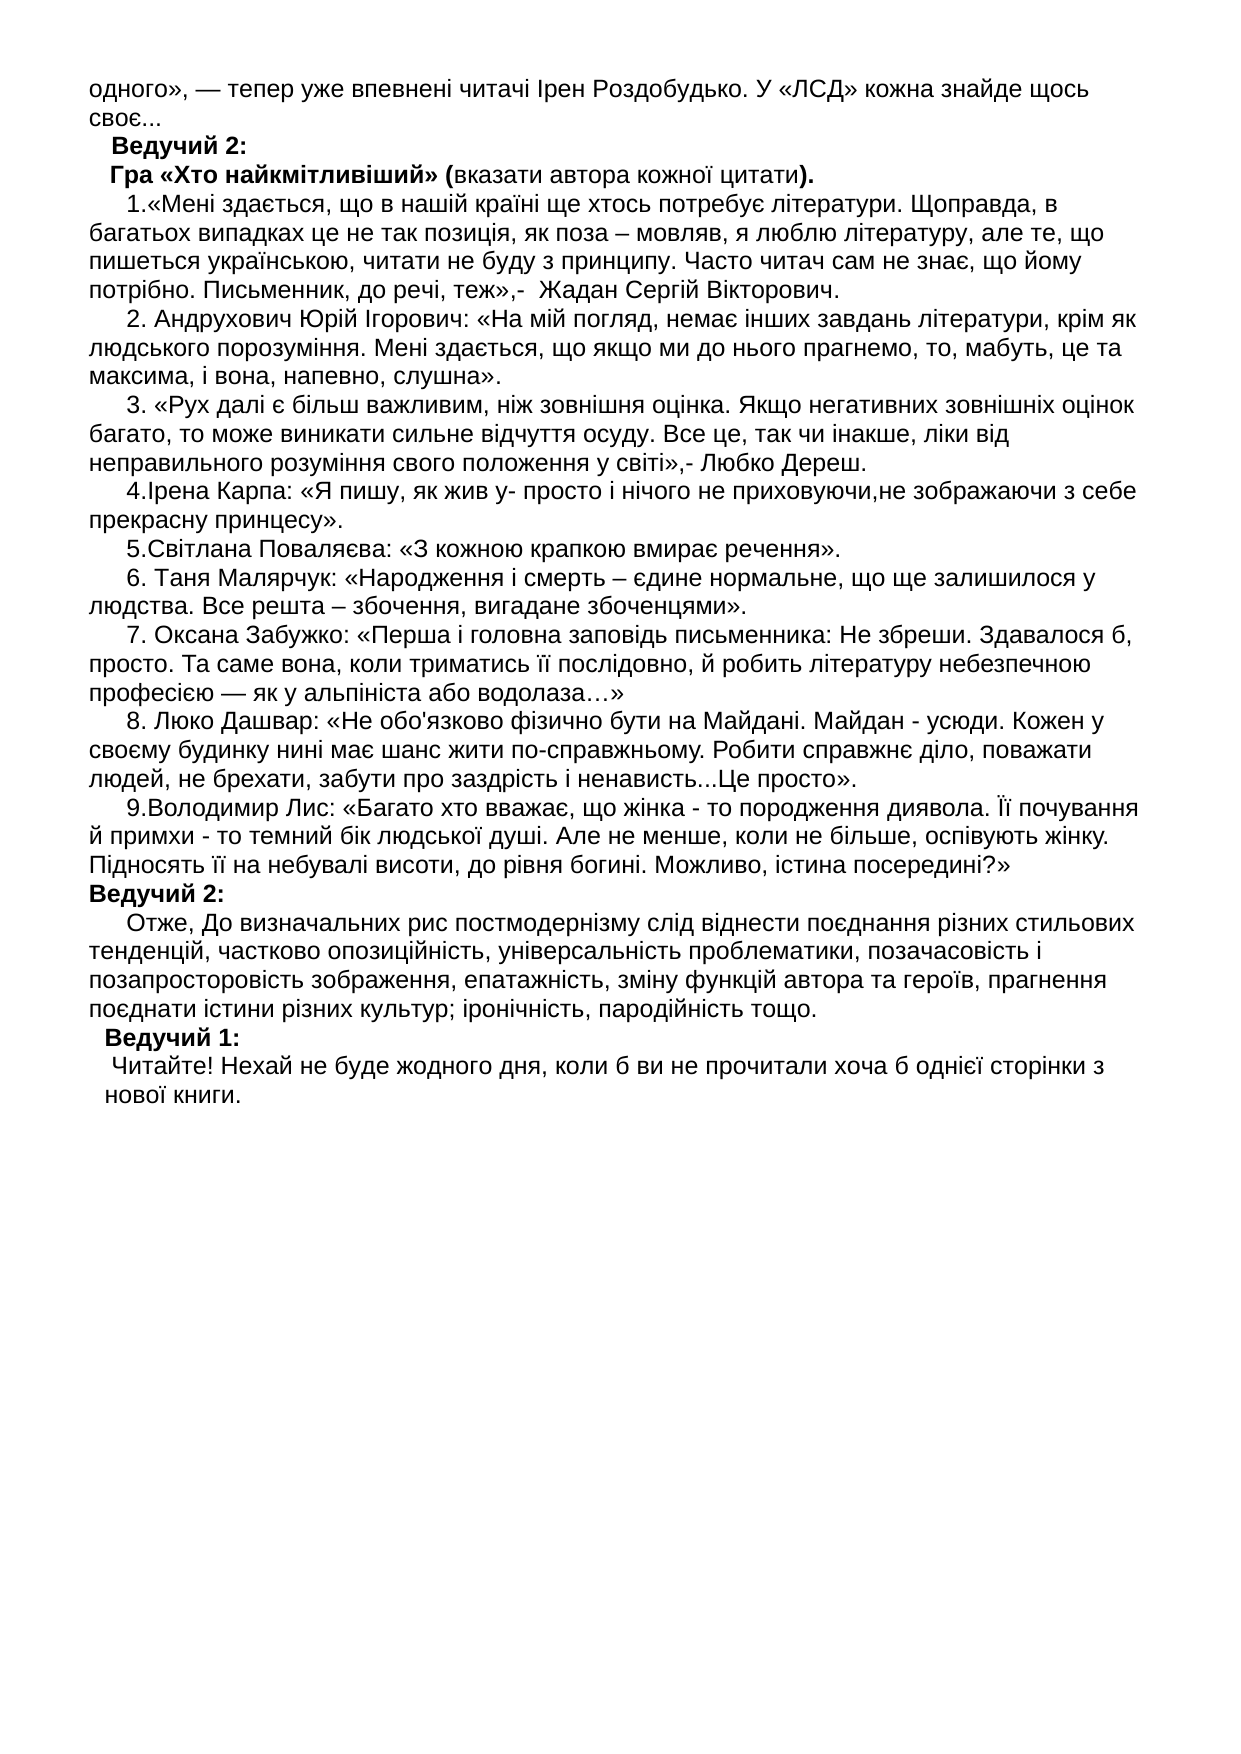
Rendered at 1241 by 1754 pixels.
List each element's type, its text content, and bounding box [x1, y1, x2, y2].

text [89, 74, 1152, 131]
text Гра «Хто найкмітливіший» (вказати автора кожної цитати). [89, 160, 1152, 189]
text Ведучий 1: [104, 1023, 1152, 1051]
text 1.«Мені здається, що в нашій країні ще хтось потребує літератури. Щоправда, в багатьох випадках це не так позиція, як поза – мовляв, я люблю літературу, але те, що пишеться українською, читати не буду з принципу. Часто читач сам не знає, що йому потрібно. Письменник, до речі, теж»,- Жадан Сергій Вікторович. [89, 189, 1152, 304]
text 2. Андрухович Юрій Ігорович: «На мій погляд, немає інших завдань літератури, крім як людського порозуміння. Мені здається, що якщо ми до нього прагнемо, то, мабуть, це та максима, і вона, напевно, слушна». [89, 304, 1152, 390]
text 8. Люко Дашвар: «Не обо'язково фізично бути на Майдані. Майдан - усюди. Кожен у своєму будинку нині має шанс жити по-справжньому. Робити справжнє діло, поважати людей, не брехати, забути про заздрість і ненависть...Це просто». [89, 706, 1152, 793]
text 4.Ірена Карпа: «Я пишу, як жив у- просто і нічого не приховуючи,не зображаючи з себе прекрасну принцесу». [89, 476, 1152, 534]
text Ведучий 2: [104, 131, 1152, 160]
text Читайте! Нехай не буде жодного дня, коли б ви не прочитали хоча б однієї сторінки з нової книги. [104, 1051, 1152, 1109]
text 7. Оксана Забужко: «Перша і головна заповідь письменника: Не збреши. Здавалося б, просто. Та саме вона, коли триматись її послідовно, й робить літературу небезпечною професією — як у альпініста або водолаза…» [89, 620, 1152, 706]
text 6. Таня Малярчук: «Народження і смерть – єдине нормальне, що ще залишилося у людства. Все решта – збочення, вигадане збоченцями». [89, 563, 1152, 620]
text 5.Світлана Поваляєва: «З кожною крапкою вмирає речення». [89, 534, 1152, 563]
text Ведучий 2: [89, 879, 1152, 908]
text 9.Володимир Лис: «Багато хто вважає, що жінка - то породження диявола. Її почування й примхи - то темний бік людської душі. Але не менше, коли не більше, оспівують жінку. Підносять її на небувалі висоти, до рівня богині. Можливо, істина посередині?» [89, 793, 1152, 879]
text Отже, До визначальних рис постмодернізму слід віднести поєднання різних стильових тенденцій, частково опозиційність, універсальність проблематики, позачасовість і позапросторовість зображення, епатажність, зміну функцій автора та героїв, прагнення поєднати істини різних культур; іронічність, пародійність тощо. [89, 908, 1152, 1023]
text 3. «Рух далі є більш важливим, ніж зовнішня оцінка. Якщо негативних зовнішніх оцінок багато, то може виникати сильне відчуття осуду. Все це, так чи інакше, ліки від неправильного розуміння свого положення у світі»,- Любко Дереш. [89, 390, 1152, 476]
